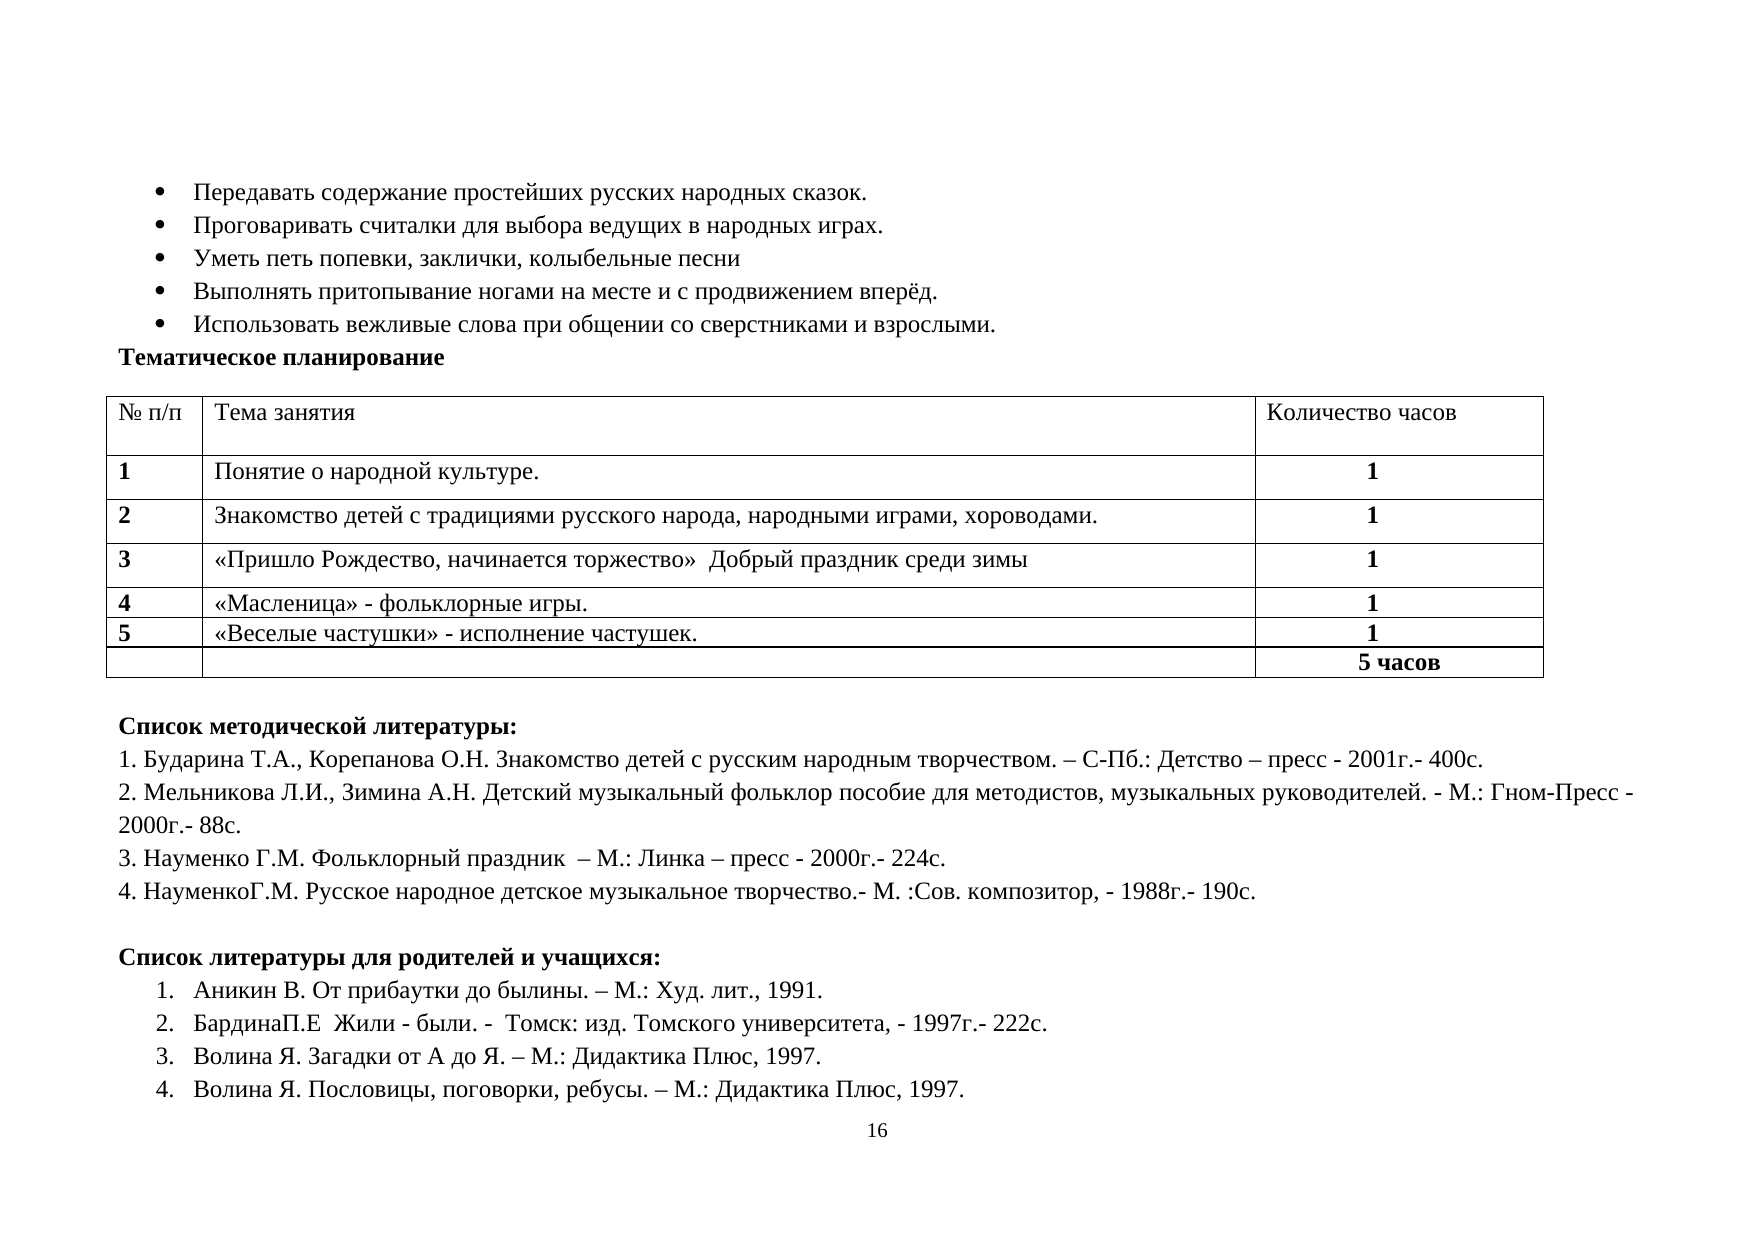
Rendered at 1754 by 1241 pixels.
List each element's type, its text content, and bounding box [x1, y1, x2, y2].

text Тематическое планирование [118, 342, 1636, 371]
table_header № п/п [107, 397, 202, 455]
list Проговаривать считалки для выбора ведущих в народных играх. [156, 210, 1636, 239]
table_cell 1 [107, 456, 202, 499]
text 1. Бударина Т.А., Корепанова О.Н. Знакомство детей с русским народным творчеством. – С-Пб.: Детство – пресс - 2001г.- 400с. [118, 744, 1636, 772]
table_cell 1 [1256, 544, 1543, 587]
list Передавать содержание простейших русских народных сказок. [156, 177, 1636, 206]
table_cell 1 [1256, 618, 1543, 646]
table_cell 5 [107, 618, 202, 646]
list Выполнять притопывание ногами на месте и с продвижением вперёд. [156, 276, 1636, 305]
text 4. НауменкоГ.М. Русское народное детское музыкальное творчество.- М. :Сов. композитор, - 1988г.- 190с. [118, 876, 1636, 904]
table_cell «Пришло Рождество, начинается торжество» Добрый праздник среди зимы [203, 544, 1255, 587]
list Использовать вежливые слова при общении со сверстниками и взрослыми. [156, 309, 1636, 338]
text Список методической литературы: [118, 711, 1636, 739]
list Волина Я. Пословицы, поговорки, ребусы. – М.: Дидактика Плюс, 1997. [156, 1074, 1636, 1103]
text 2. Мельникова Л.И., Зимина А.Н. Детский музыкальный фольклор пособие для методистов, музыкальных руководителей. - М.: Гном-Пресс - 2000г.- 88с. [118, 777, 1636, 838]
list Уметь петь попевки, заклички, колыбельные песни [156, 243, 1636, 272]
table_cell 4 [107, 588, 202, 617]
table_cell [203, 648, 1255, 677]
table_cell Понятие о народной культуре. [203, 456, 1255, 499]
text Список литературы для родителей и учащихся: [118, 942, 1636, 971]
text 3. Науменко Г.М. Фольклорный праздник – М.: Линка – пресс - 2000г.- 224с. [118, 843, 1636, 872]
table_header Количество часов [1256, 397, 1543, 455]
list Волина Я. Загадки от А до Я. – М.: Дидактика Плюс, 1997. [156, 1041, 1636, 1070]
table_cell 5 часов [1256, 648, 1543, 677]
table_cell «Масленица» - фольклорные игры. [203, 588, 1255, 617]
list БардинаП.Е Жили - были. - Томск: изд. Томского университета, - 1997г.- 222с. [156, 1008, 1636, 1037]
table_cell [107, 648, 202, 677]
table_cell Знакомство детей с традициями русского народа, народными играми, хороводами. [203, 500, 1255, 543]
table_cell «Веселые частушки» - исполнение частушек. [203, 618, 1255, 646]
table_cell 1 [1256, 588, 1543, 617]
table_cell 1 [1256, 456, 1543, 499]
table_cell 1 [1256, 500, 1543, 543]
table_header Тема занятия [203, 397, 1255, 455]
table_cell 3 [107, 544, 202, 587]
table_cell 2 [107, 500, 202, 543]
list Аникин В. От прибаутки до былины. – М.: Худ. лит., 1991. [156, 975, 1636, 1004]
